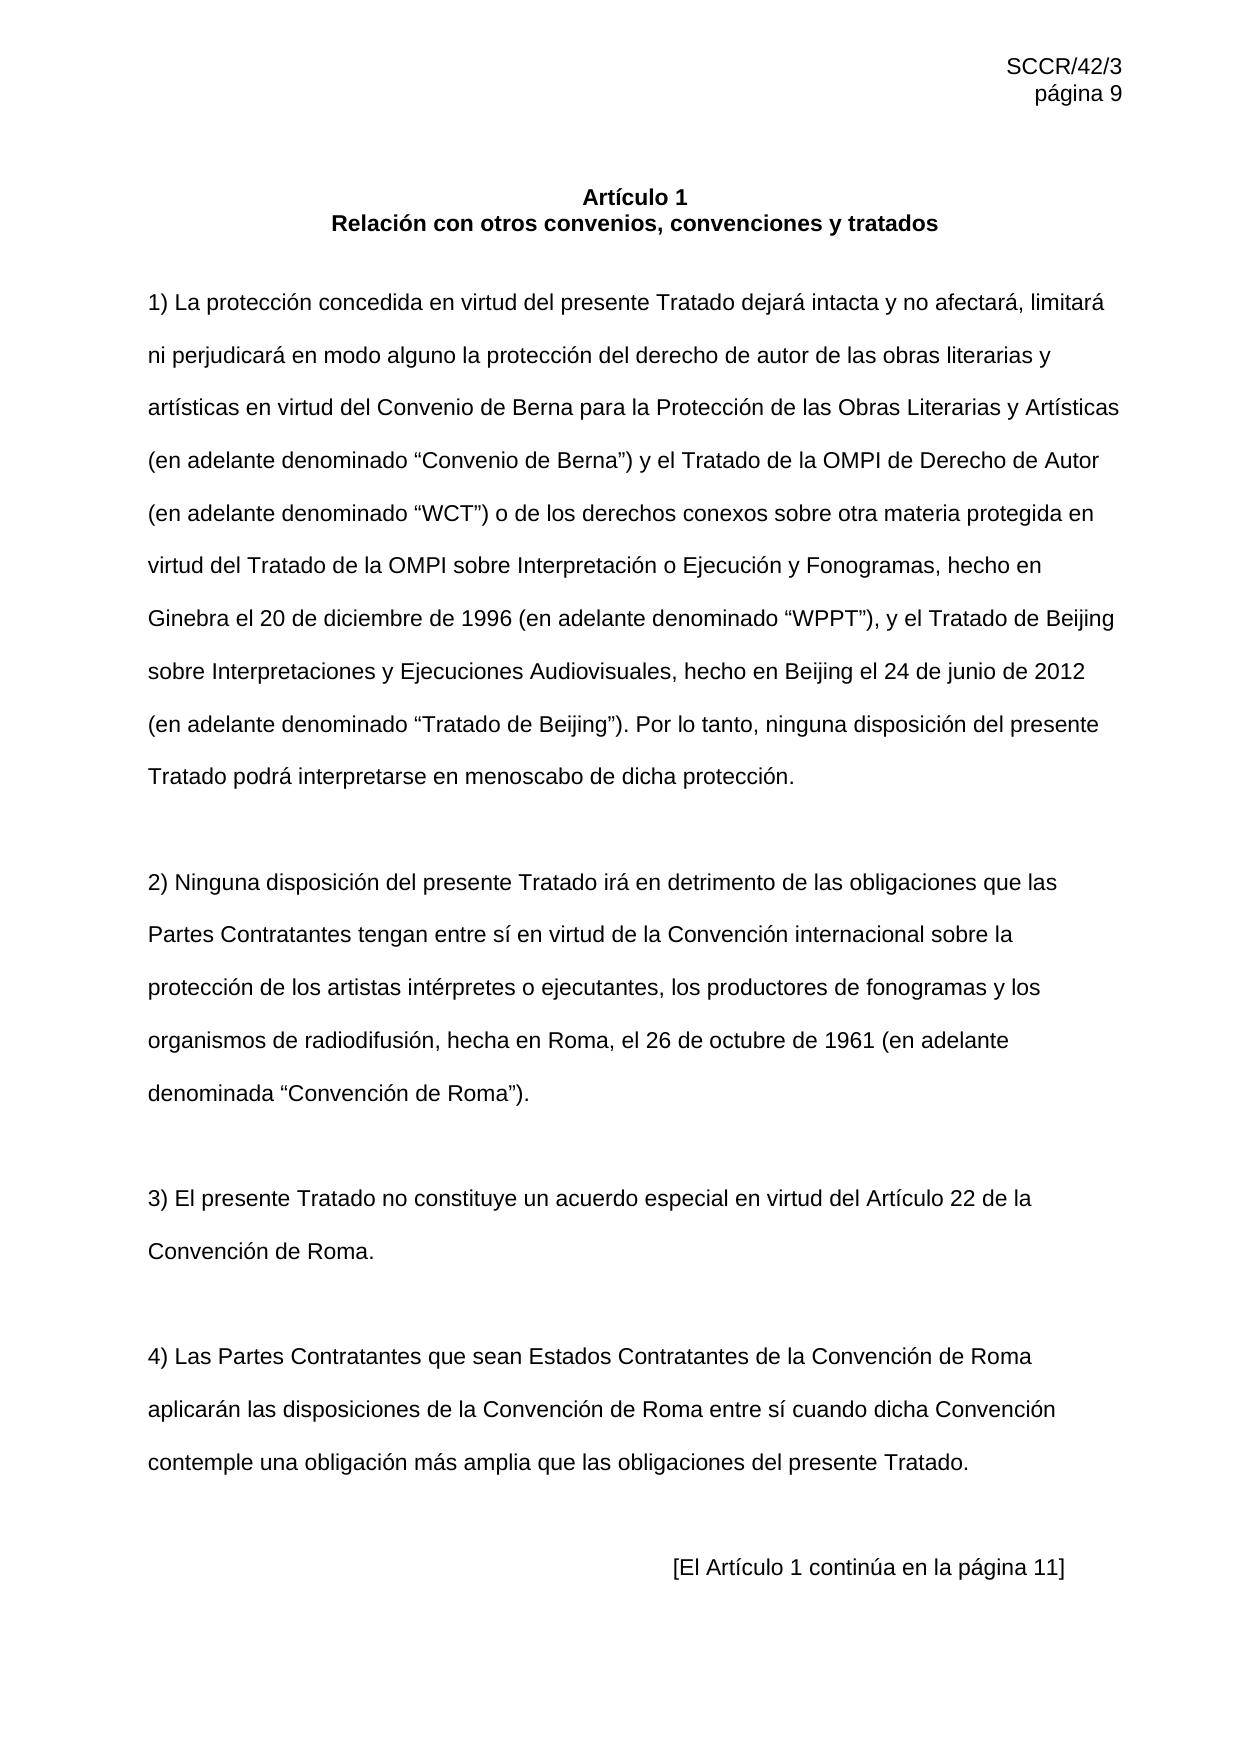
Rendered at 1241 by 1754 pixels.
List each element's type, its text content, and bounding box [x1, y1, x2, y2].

text 1) La protección concedida en virtud del presente Tratado dejará intacta y no afectará, limitará ni perjudicará en modo alguno la protección del derecho de autor de las obras literarias y artísticas en virtud del Convenio de Berna para la Protección de las Obras Literarias y Artísticas (en adelante denominado “Convenio de Berna”) y el Tratado de la OMPI de Derecho de Autor (en adelante denominado “WCT”) o de los derechos conexos sobre otra materia protegida en virtud del Tratado de la OMPI sobre Interpretación o Ejecución y Fonogramas, hecho en Ginebra el 20 de diciembre de 1996 (en adelante denominado “WPPT”), y el Tratado de Beijing sobre Interpretaciones y Ejecuciones Audiovisuales, hecho en Beijing el 24 de junio de 2012 (en adelante denominado “Tratado de Beijing”). Por lo tanto, ninguna disposición del presente Tratado podrá interpretarse en menoscabo de dicha protección. [148, 289, 1122, 790]
text 2) Ninguna disposición del presente Tratado irá en detrimento de las obligaciones que las Partes Contratantes tengan entre sí en virtud de la Convención internacional sobre la protección de los artistas intérpretes o ejecutantes, los productores de fonogramas y los organismos de radiodifusión, hecha en Roma, el 26 de octubre de 1961 (en adelante denominada “Convención de Roma”). [148, 869, 1122, 1106]
text 4) Las Partes Contratantes que sean Estados Contratantes de la Convención de Roma aplicarán las disposiciones de la Convención de Roma entre sí cuando dicha Convención contemple una obligación más amplia que las obligaciones del presente Tratado. [148, 1343, 1122, 1475]
text Artículo 1 Relación con otros convenios, convenciones y tratados [148, 183, 1122, 236]
text [El Artículo 1 continúa en la página 11] [673, 1554, 1122, 1580]
text 3) El presente Tratado no constituye un acuerdo especial en virtud del Artículo 22 de la Convención de Roma. [148, 1185, 1122, 1264]
